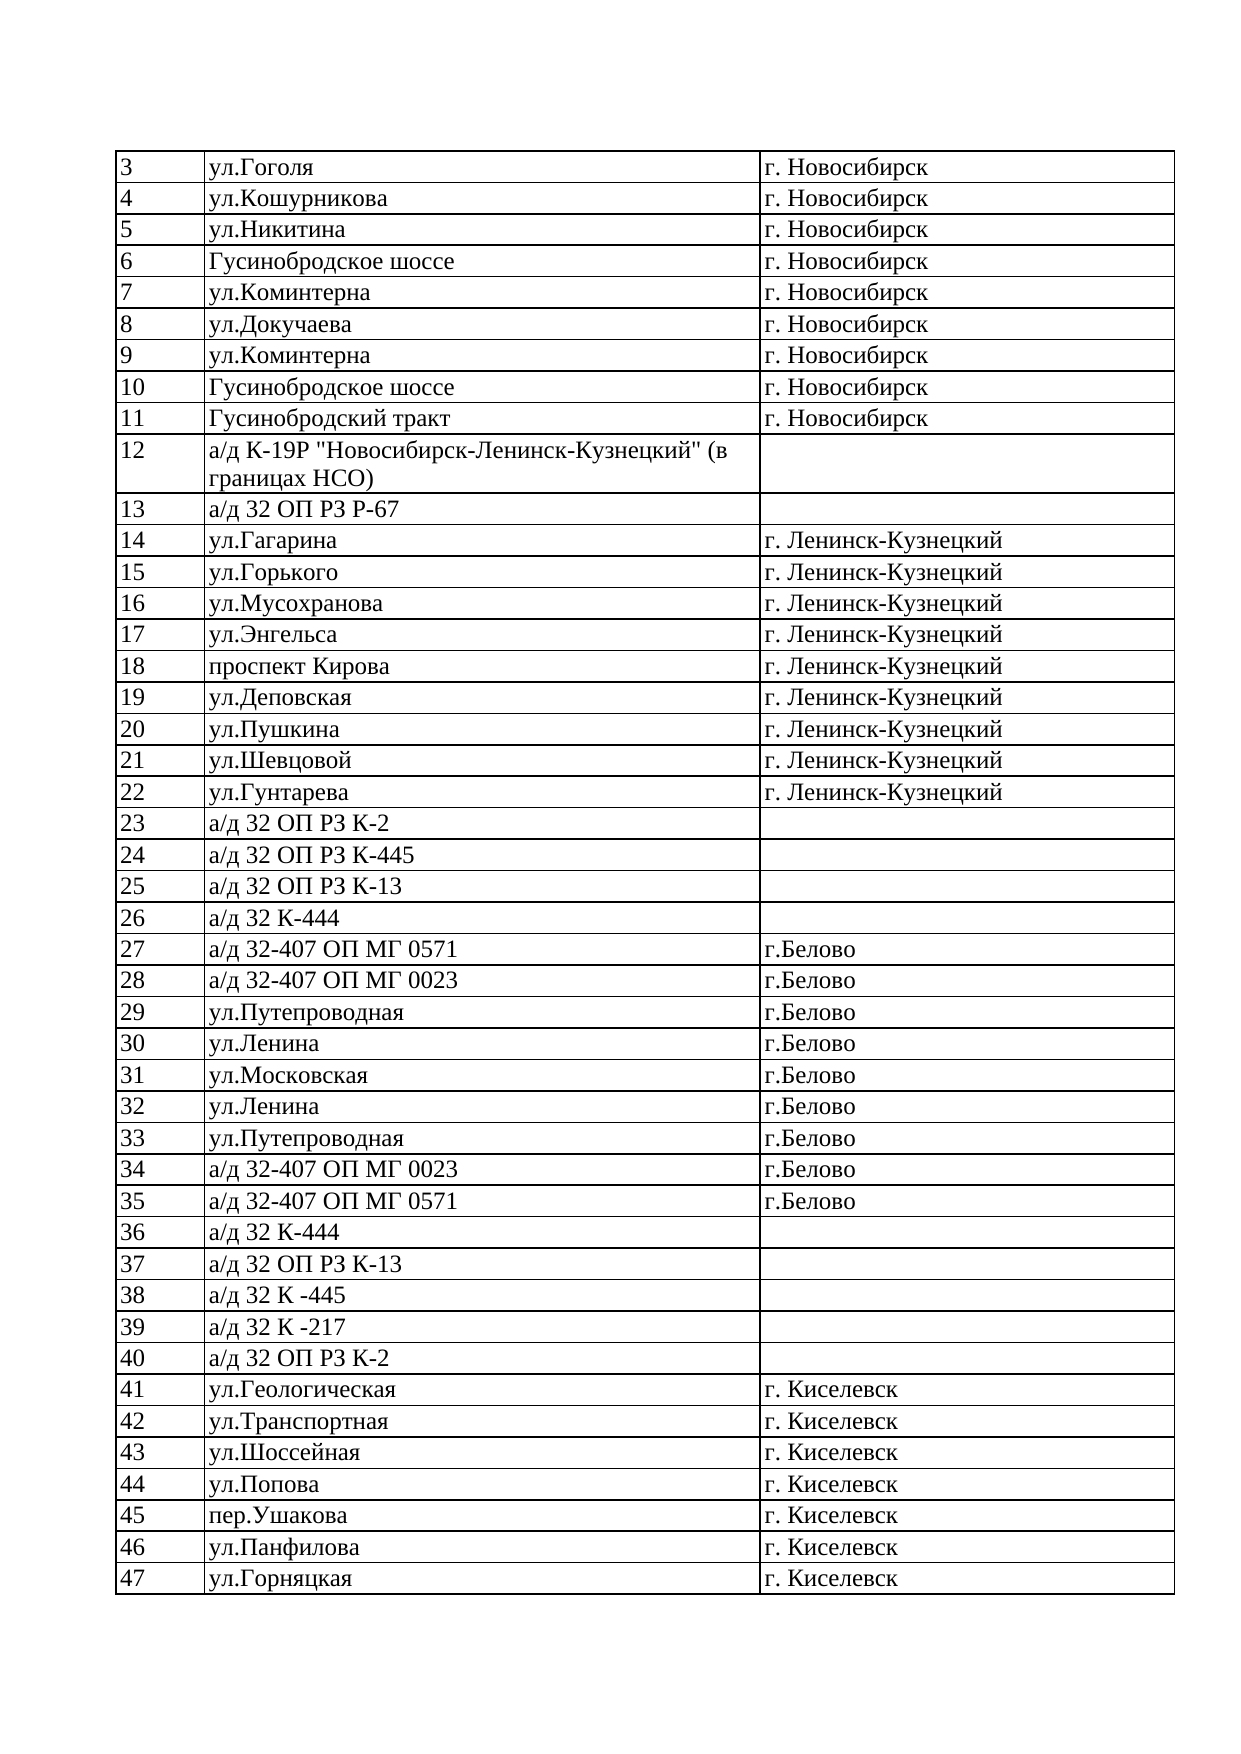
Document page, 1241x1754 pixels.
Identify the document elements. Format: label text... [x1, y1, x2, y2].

table_cell г.Белово [761, 1186, 1174, 1216]
table_cell ул.Путепроводная [205, 1123, 759, 1153]
table_cell ул.Шоссейная [205, 1438, 759, 1467]
table_cell 4 [117, 183, 204, 213]
table_cell ул.Горняцкая [205, 1563, 759, 1593]
table_cell 7 [117, 277, 204, 307]
table_cell 33 [117, 1123, 204, 1153]
table_cell г. Киселевск [761, 1406, 1174, 1436]
table_cell ул.Геологическая [205, 1375, 759, 1404]
table_cell ул.Гоголя [205, 152, 759, 181]
table_cell ул.Шевцовой [205, 746, 759, 775]
table_cell ул.Мусохранова [205, 588, 759, 618]
table_cell ул.Московская [205, 1060, 759, 1090]
table_cell ул.Деповская [205, 683, 759, 712]
table_cell [761, 808, 1174, 838]
table_cell а/д 32 ОП РЗ Р-67 [205, 494, 759, 524]
table_cell г. Ленинск-Кузнецкий [761, 777, 1174, 807]
table_cell г. Новосибирск [761, 372, 1174, 402]
table_cell ул.Никитина [205, 215, 759, 244]
table_cell 27 [117, 934, 204, 964]
table_cell Гусинобродское шоссе [205, 246, 759, 276]
table_cell проспект Кирова [205, 651, 759, 681]
table_cell г.Белово [761, 997, 1174, 1027]
table_cell г. Ленинск-Кузнецкий [761, 588, 1174, 618]
table_cell г. Ленинск-Кузнецкий [761, 651, 1174, 681]
table_cell г. Ленинск-Кузнецкий [761, 683, 1174, 712]
table_cell [761, 494, 1174, 524]
table_cell 20 [117, 714, 204, 744]
table_cell [761, 840, 1174, 870]
table_cell ул.Ленина [205, 1092, 759, 1121]
table_cell Гусинобродское шоссе [205, 372, 759, 402]
table_cell [761, 1217, 1174, 1247]
table_cell пер.Ушакова [205, 1501, 759, 1530]
table_cell 32 [117, 1092, 204, 1121]
table_cell 29 [117, 997, 204, 1027]
table_cell 9 [117, 340, 204, 370]
table_cell 30 [117, 1029, 204, 1058]
table_cell а/д 32 ОП РЗ К-445 [205, 840, 759, 870]
table_cell [761, 1249, 1174, 1279]
table_cell г. Ленинск-Кузнецкий [761, 620, 1174, 649]
table_cell г. Ленинск-Кузнецкий [761, 714, 1174, 744]
table_cell а/д 32-407 ОП МГ 0571 [205, 934, 759, 964]
table_cell г. Киселевск [761, 1438, 1174, 1467]
table_cell а/д 32 К-444 [205, 903, 759, 933]
table_cell а/д 32 К -217 [205, 1312, 759, 1342]
table_cell 10 [117, 372, 204, 402]
table_cell 15 [117, 557, 204, 587]
table_cell 43 [117, 1438, 204, 1467]
table_cell 23 [117, 808, 204, 838]
table_cell г. Ленинск-Кузнецкий [761, 557, 1174, 587]
table_cell а/д 32-407 ОП МГ 0023 [205, 1155, 759, 1184]
table_cell 5 [117, 215, 204, 244]
table_cell [761, 1312, 1174, 1342]
table_cell г.Белово [761, 966, 1174, 996]
table_cell 47 [117, 1563, 204, 1593]
table_cell 11 [117, 403, 204, 433]
table_cell ул.Коминтерна [205, 277, 759, 307]
table_cell 39 [117, 1312, 204, 1342]
table_cell 46 [117, 1532, 204, 1562]
table_cell [761, 1280, 1174, 1310]
table_cell г. Киселевск [761, 1532, 1174, 1562]
table_cell г. Ленинск-Кузнецкий [761, 746, 1174, 775]
table_cell 14 [117, 525, 204, 555]
table_cell ул.Энгельса [205, 620, 759, 649]
table_cell г. Новосибирск [761, 340, 1174, 370]
table_cell а/д 32 ОП РЗ К-2 [205, 808, 759, 838]
table_cell 21 [117, 746, 204, 775]
table_cell [761, 435, 1174, 492]
table_cell а/д 32 К-444 [205, 1217, 759, 1247]
table_cell 36 [117, 1217, 204, 1247]
table_cell г. Новосибирск [761, 215, 1174, 244]
table_cell 40 [117, 1343, 204, 1373]
table_cell 19 [117, 683, 204, 712]
table_cell ул.Гагарина [205, 525, 759, 555]
table_cell 44 [117, 1469, 204, 1499]
table_cell 17 [117, 620, 204, 649]
table_cell г. Новосибирск [761, 309, 1174, 339]
table_cell 16 [117, 588, 204, 618]
table_cell г. Киселевск [761, 1469, 1174, 1499]
table_cell г. Киселевск [761, 1501, 1174, 1530]
table_cell ул.Путепроводная [205, 997, 759, 1027]
table_cell ул.Пушкина [205, 714, 759, 744]
table_cell [761, 1343, 1174, 1373]
table_cell 6 [117, 246, 204, 276]
table_cell ул.Горького [205, 557, 759, 587]
table_cell г. Новосибирск [761, 403, 1174, 433]
table_cell 24 [117, 840, 204, 870]
table_cell а/д 32 К -445 [205, 1280, 759, 1310]
table_cell г. Новосибирск [761, 246, 1174, 276]
table_cell 13 [117, 494, 204, 524]
table_cell г. Новосибирск [761, 277, 1174, 307]
table_cell 22 [117, 777, 204, 807]
table_cell г. Ленинск-Кузнецкий [761, 525, 1174, 555]
table_cell ул.Панфилова [205, 1532, 759, 1562]
table_cell 37 [117, 1249, 204, 1279]
table_cell г. Новосибирск [761, 183, 1174, 213]
table_cell а/д К-19Р "Новосибирск-Ленинск-Кузнецкий" (в границах НСО) [205, 435, 759, 492]
table_cell 28 [117, 966, 204, 996]
table_cell г. Киселевск [761, 1563, 1174, 1593]
table_cell 25 [117, 871, 204, 901]
table_cell 42 [117, 1406, 204, 1436]
table_cell 34 [117, 1155, 204, 1184]
table_cell а/д 32 ОП РЗ К-13 [205, 1249, 759, 1279]
table_cell г.Белово [761, 1060, 1174, 1090]
table_cell 45 [117, 1501, 204, 1530]
table_cell 3 [117, 152, 204, 181]
table_cell ул.Коминтерна [205, 340, 759, 370]
table_cell г.Белово [761, 934, 1174, 964]
table_cell 41 [117, 1375, 204, 1404]
table_cell а/д 32-407 ОП МГ 0023 [205, 966, 759, 996]
table_cell 26 [117, 903, 204, 933]
table_cell 35 [117, 1186, 204, 1216]
table_cell ул.Ленина [205, 1029, 759, 1058]
table_cell г.Белово [761, 1029, 1174, 1058]
table_cell г.Белово [761, 1155, 1174, 1184]
table_cell ул.Гунтарева [205, 777, 759, 807]
table_cell г.Белово [761, 1123, 1174, 1153]
table_cell а/д 32 ОП РЗ К-2 [205, 1343, 759, 1373]
table_cell 12 [117, 435, 204, 492]
table_cell ул.Попова [205, 1469, 759, 1499]
table_cell г. Киселевск [761, 1375, 1174, 1404]
table_cell а/д 32 ОП РЗ К-13 [205, 871, 759, 901]
table_cell 18 [117, 651, 204, 681]
table_cell 31 [117, 1060, 204, 1090]
table_cell а/д 32-407 ОП МГ 0571 [205, 1186, 759, 1216]
table_cell 38 [117, 1280, 204, 1310]
table_cell ул.Транспортная [205, 1406, 759, 1436]
table_cell 8 [117, 309, 204, 339]
table_cell г.Белово [761, 1092, 1174, 1121]
table_cell [761, 903, 1174, 933]
table_cell ул.Кошурникова [205, 183, 759, 213]
table_cell ул.Докучаева [205, 309, 759, 339]
table_cell г. Новосибирск [761, 152, 1174, 181]
table_cell [761, 871, 1174, 901]
table_cell Гусинобродский тракт [205, 403, 759, 433]
